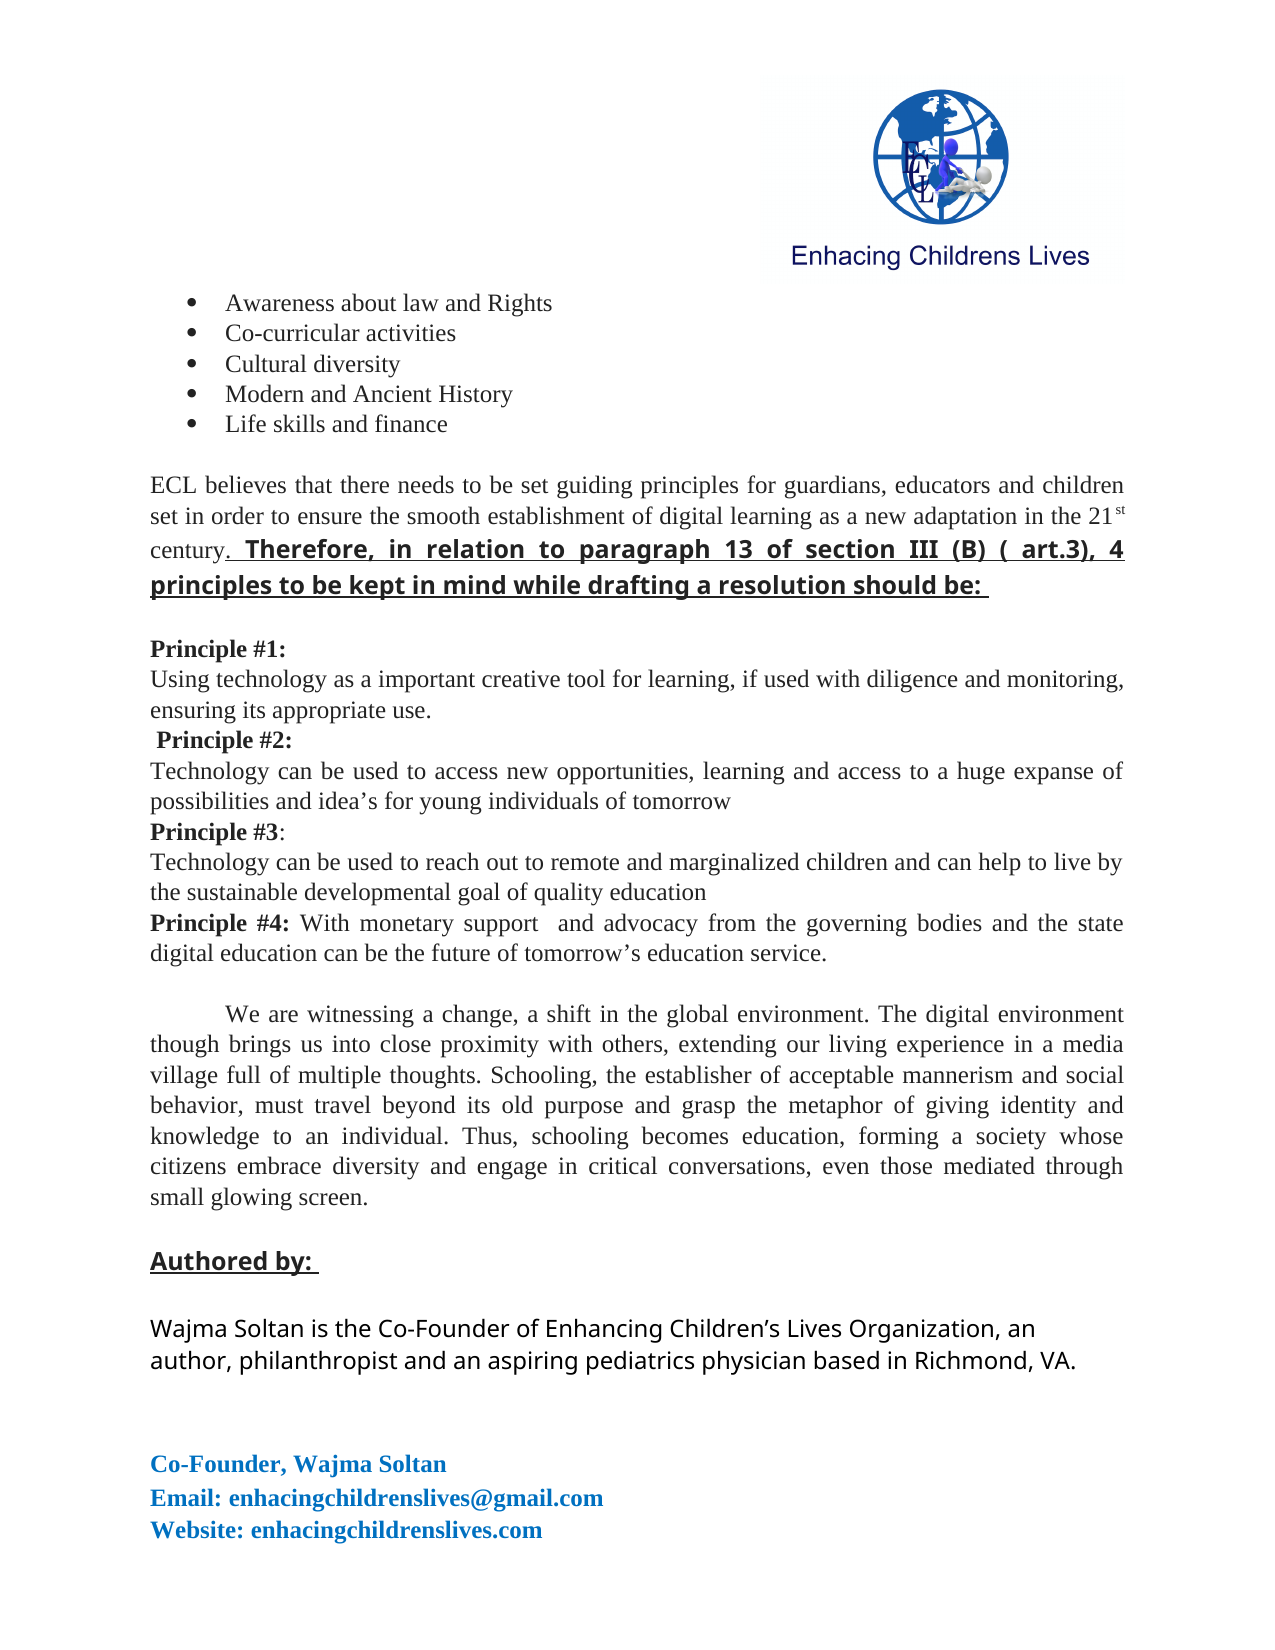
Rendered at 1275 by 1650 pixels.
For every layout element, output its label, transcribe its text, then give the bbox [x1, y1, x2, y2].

list Awareness about law and Rights [187, 288, 1125, 317]
text Technology can be used to access new opportunities, learning and access to a huge expanse of possibilities and idea’s for young individuals of tomorrow [150, 756, 1125, 815]
picture [760, 75, 1125, 284]
list Cultural diversity [187, 349, 1125, 377]
text Principle #3: [150, 817, 1125, 845]
list Modern and Ancient History [187, 379, 1125, 408]
list Life skills and finance [187, 409, 1125, 438]
text Authored by: [150, 1243, 1125, 1277]
text We are witnessing a change, a shift in the global environment. The digital environment though brings us into close proximity with others, extending our living experience in a media village full of multiple thoughts. Schooling, the establisher of acceptable mannerism and social behavior, must travel beyond its old purpose and grasp the metaphor of giving identity and knowledge to an individual. Thus, schooling becomes education, forming a society whose citizens embrace diversity and engage in critical conversations, even those mediated through small glowing screen. [150, 999, 1125, 1210]
text Principle #1: [150, 634, 1125, 663]
text ECL believes that there needs to be set guiding principles for guardians, educators and children set in order to ensure the smooth establishment of digital learning as a new adaptation in the 21st century. Therefore, in relation to paragraph 13 of section III (B) ( art.3), 4 principles to be kept in mind while drafting a resolution should be: [150, 470, 1125, 602]
list Co-curricular activities [187, 318, 1125, 347]
text Principle #4: With monetary support and advocacy from the governing bodies and the state digital education can be the future of tomorrow’s education service. [150, 908, 1125, 967]
text Technology can be used to reach out to remote and marginalized children and can help to live by the sustainable developmental goal of quality education [150, 847, 1125, 906]
text Principle #2: [150, 725, 1125, 754]
text Using technology as a important creative tool for learning, if used with diligence and monitoring, ensuring its appropriate use. [150, 664, 1125, 724]
